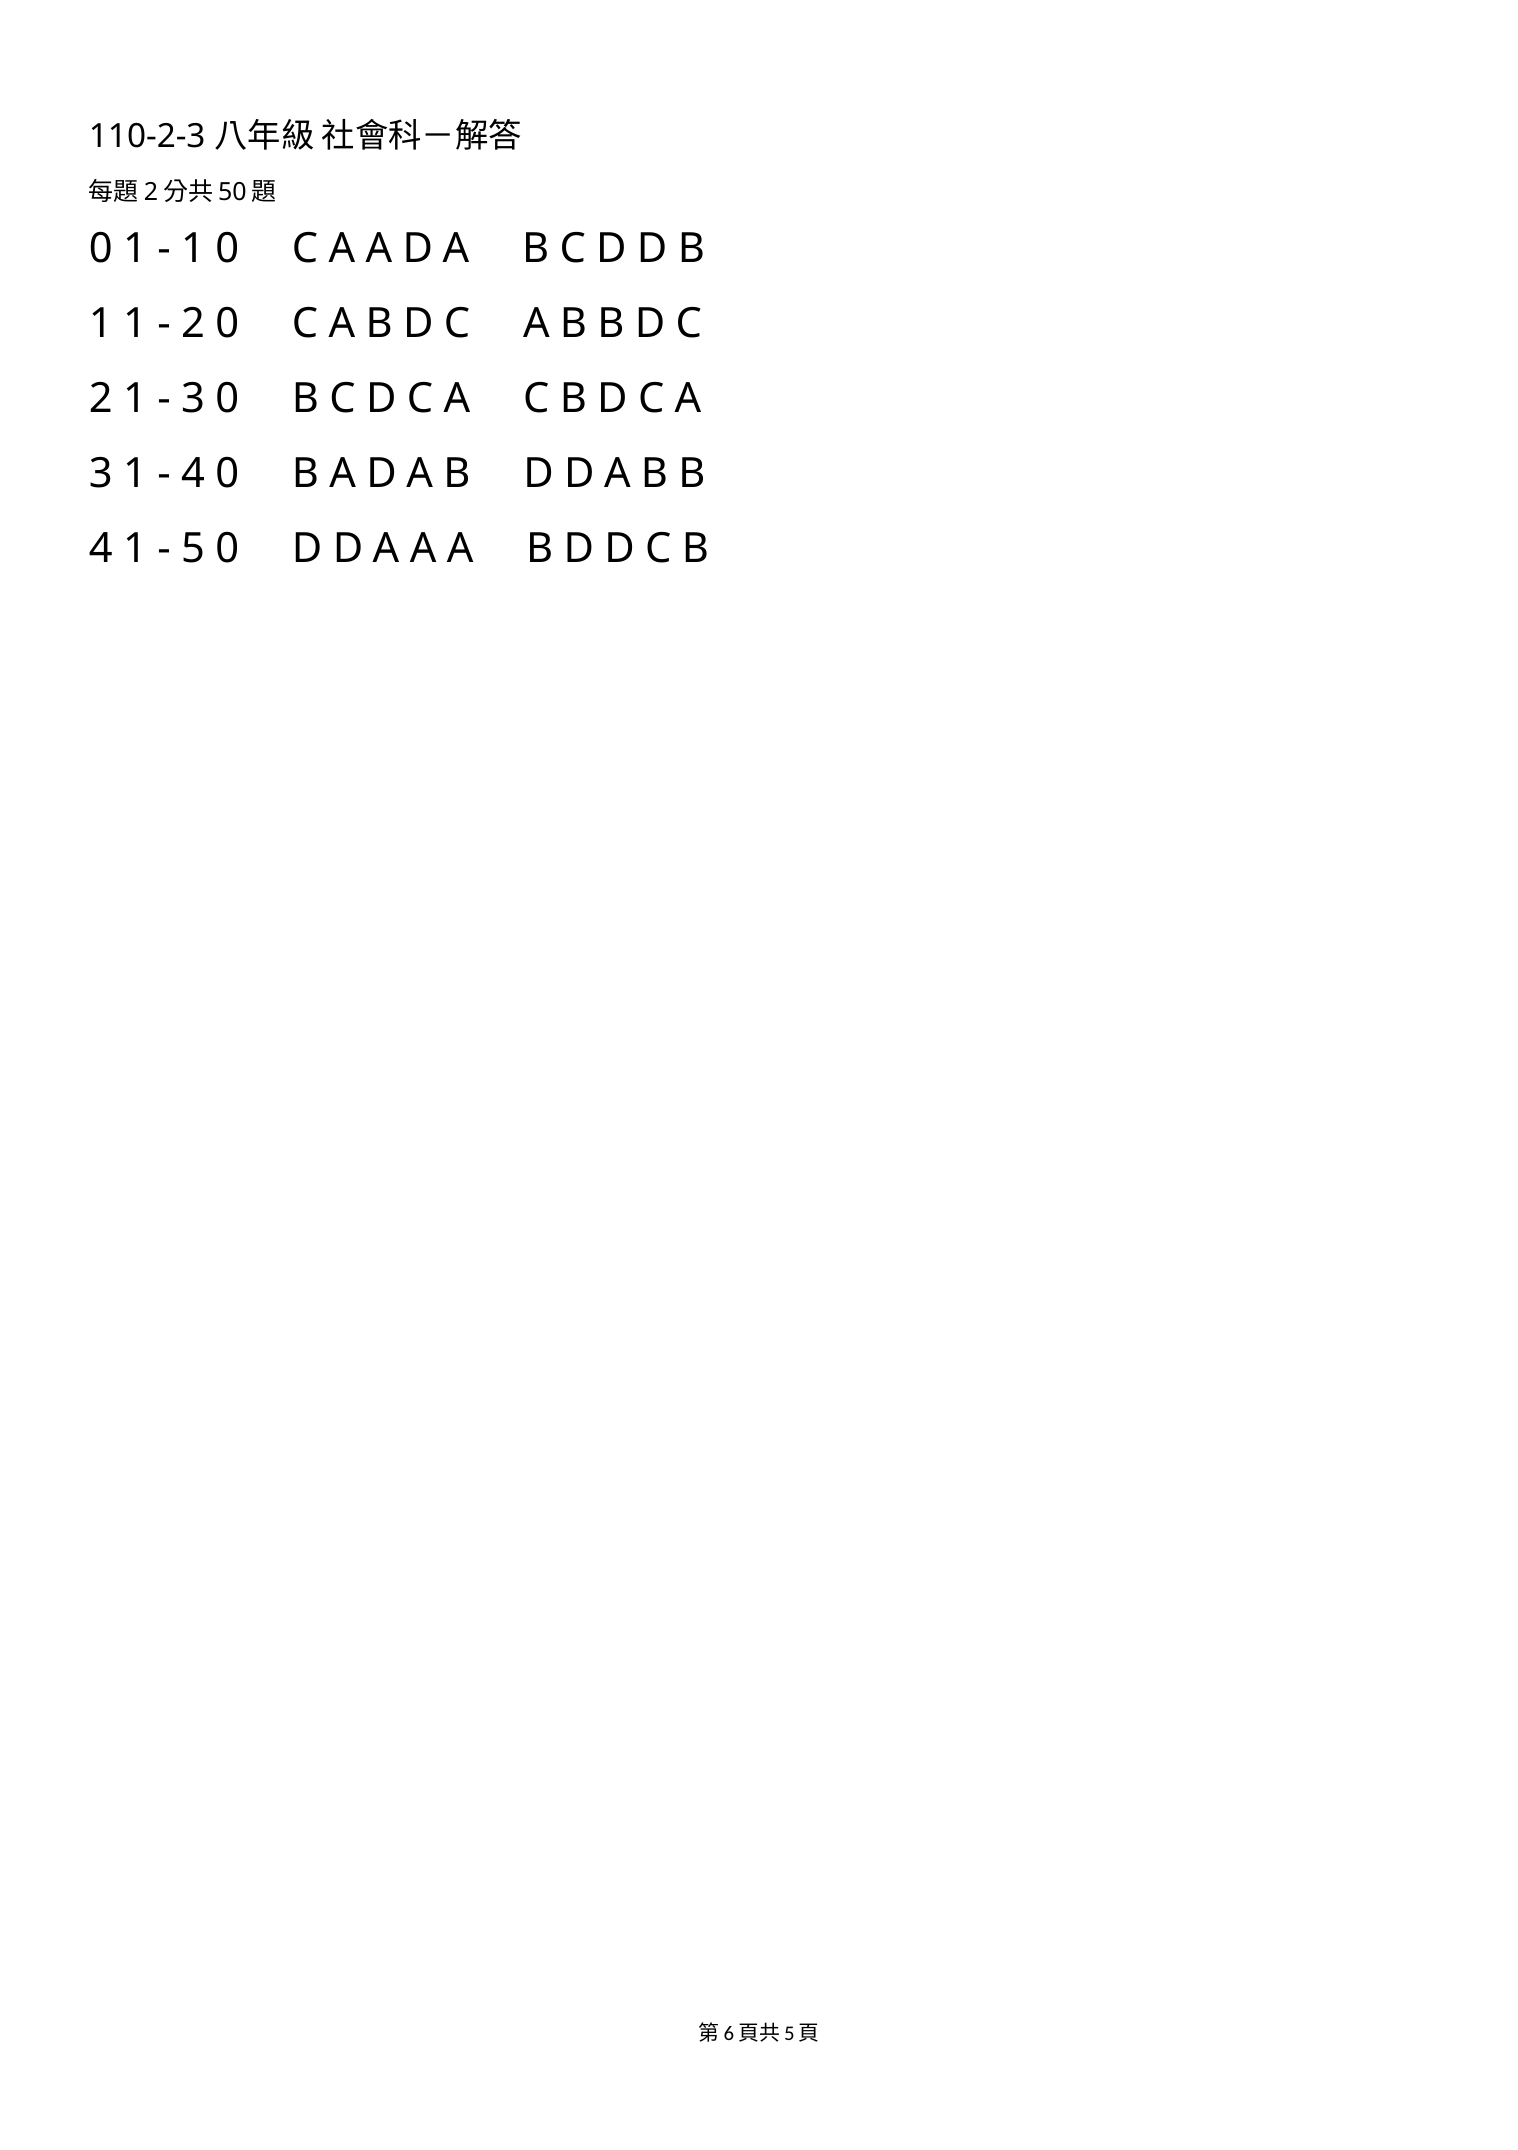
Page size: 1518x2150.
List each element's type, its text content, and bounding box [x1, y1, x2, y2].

text 41-50 DDAAA BDDCB [89, 508, 1429, 583]
text 01-10 CAADA BCDDB [89, 208, 1429, 283]
text 21-30 BCDCA CBDCA [89, 358, 1429, 433]
text 31-40 BADAB DDABB [89, 433, 1429, 508]
text 110-2-3 八年級 社會科－解答 [89, 96, 1429, 171]
text 11-20 CABDC ABBDC [89, 283, 1429, 358]
text 每題2分共50題 [89, 171, 1429, 208]
